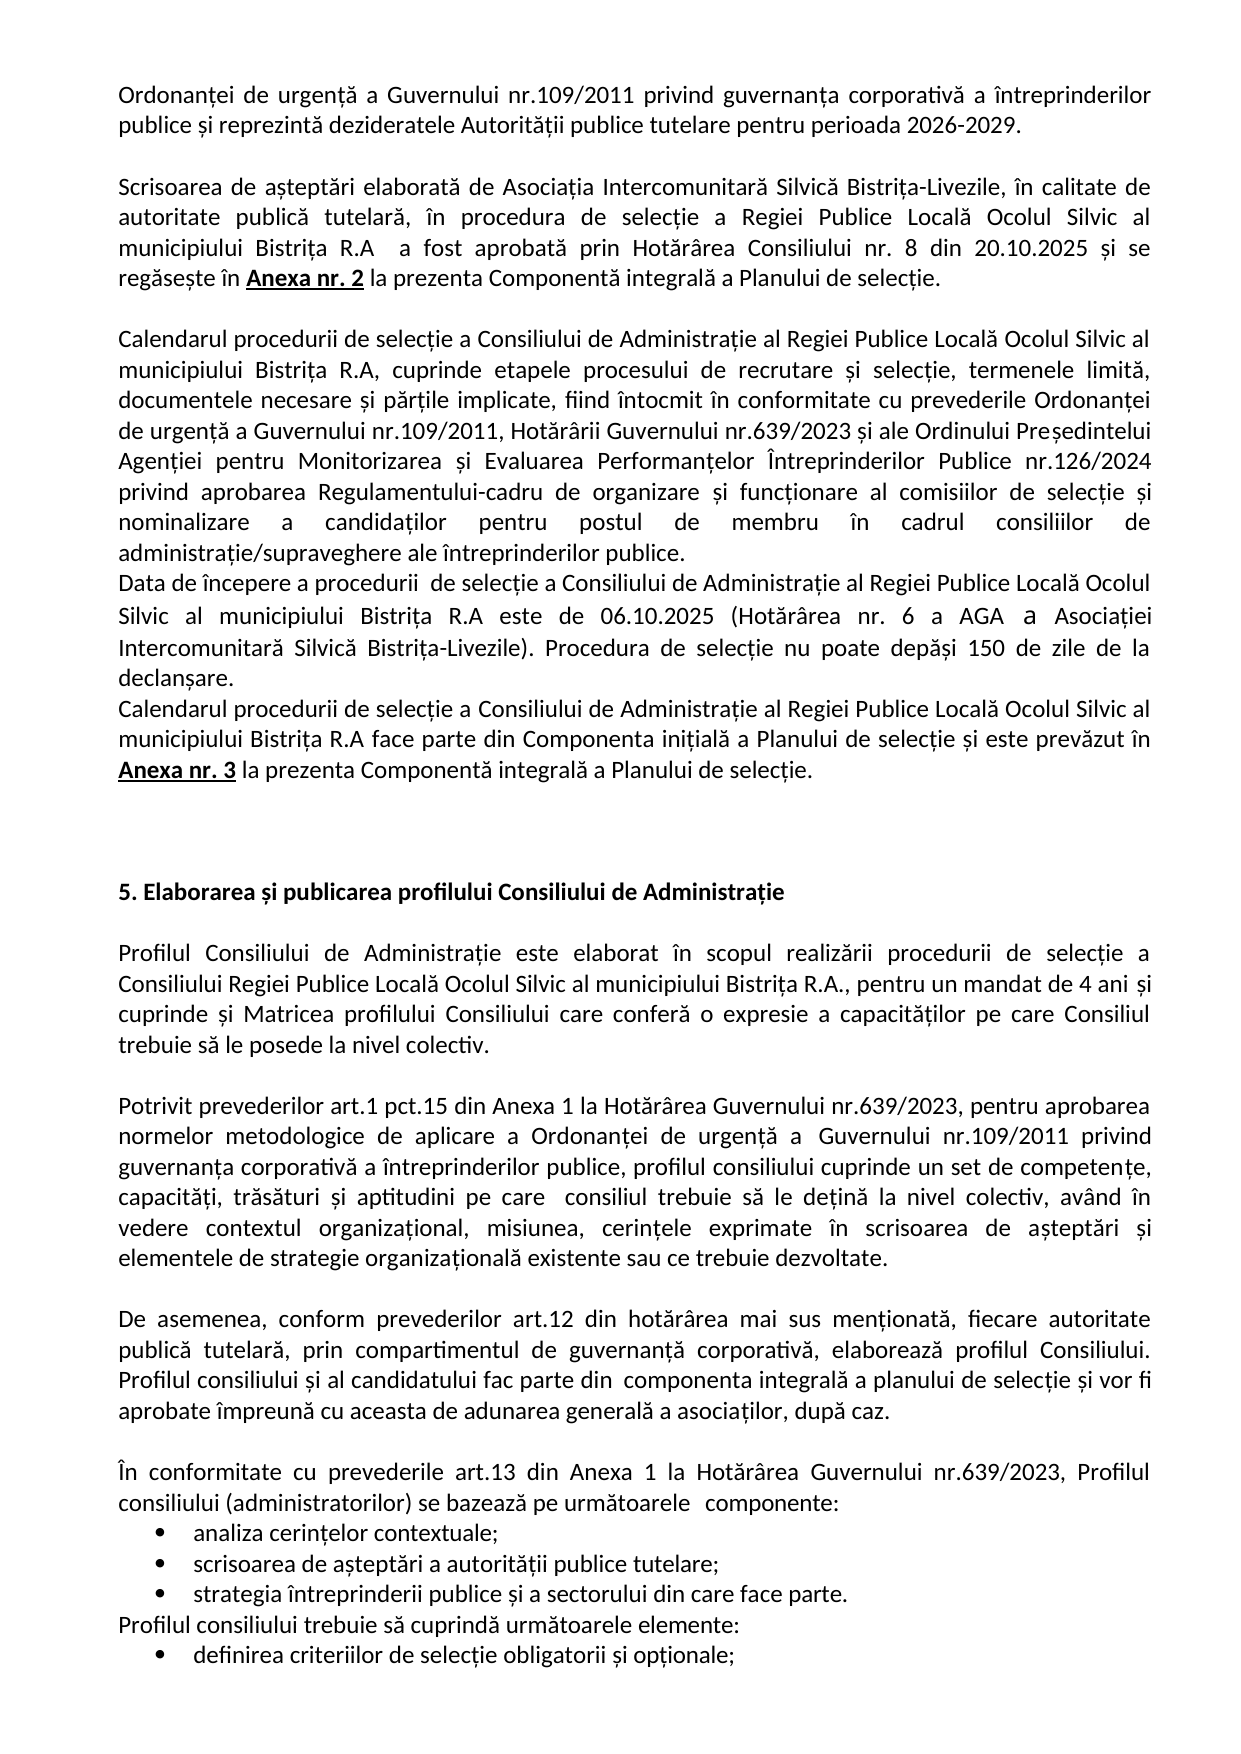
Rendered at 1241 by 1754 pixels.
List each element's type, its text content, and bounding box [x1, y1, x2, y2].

list strategia întreprinderii publice şi a sectorului din care face parte. [156, 1578, 1196, 1609]
text Profilul Consiliului de Administrație este elaborat în scopul realizării procedurii de selecție a Consiliului Regiei Publice Locală Ocolul Silvic al municipiului Bistrița R.A., pentru un mandat de 4 ani și cuprinde și Matricea profilului Consiliului care conferă o expresie a capacităților pe care Consiliul trebuie să le posede la nivel colectiv. [118, 937, 1152, 1059]
list definirea criteriilor de selecţie obligatorii şi opţionale; [156, 1639, 1196, 1670]
list scrisoarea de aşteptări a autorităţii publice tutelare; [156, 1548, 1196, 1578]
text Calendarul procedurii de selecție a Consiliului de Administrație al Regiei Publice Locală Ocolul Silvic al municipiului Bistrița R.A face parte din Componenta inițială a Planului de selecție și este prevăzut în Anexa nr. 3 la prezenta Componentă integrală a Planului de selecție. [118, 693, 1152, 785]
text Data de începere a procedurii de selecție a Consiliului de Administrație al Regiei Publice Locală Ocolul Silvic al municipiului Bistrița R.A este de 06.10.2025 (Hotărârea nr. 6 a AGA a Asociației Intercomunitară Silvică Bistrița-Livezile). Procedura de selecție nu poate depăși 150 de zile de la declanșare. [118, 567, 1152, 693]
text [118, 79, 1152, 140]
text 5. Elaborarea și publicarea profilului Consiliului de Administrație [118, 876, 1152, 907]
text Profilul consiliului trebuie să cuprindă următoarele elemente: [118, 1609, 1196, 1639]
text În conformitate cu prevederile art.13 din Anexa 1 la Hotărârea Guvernului nr.639/2023, Profilul consiliului (administratorilor) se bazează pe următoarele componente: [118, 1456, 1152, 1517]
text De asemenea, conform prevederilor art.12 din hotărârea mai sus menționată, fiecare autoritate publică tutelară, prin compartimentul de guvernanță corporativă, elaborează profilul Consiliului. Profilul consiliului şi al candidatului fac parte din componenta integrală a planului de selecţie şi vor fi aprobate împreună cu aceasta de adunarea generală a asociaţilor, după caz. [118, 1303, 1152, 1426]
text Scrisoarea de așteptări elaborată de Asociația Intercomunitară Silvică Bistrița-Livezile, în calitate de autoritate publică tutelară, în procedura de selecție a Regiei Publice Locală Ocolul Silvic al municipiului Bistrița R.A a fost aprobată prin Hotărârea Consiliului nr. 8 din 20.10.2025 și se regăsește în Anexa nr. 2 la prezenta Componentă integrală a Planului de selecție. [118, 171, 1152, 293]
text Calendarul procedurii de selecție a Consiliului de Administrație al Regiei Publice Locală Ocolul Silvic al municipiului Bistrița R.A, cuprinde etapele procesului de recrutare și selecție, termenele limită, documentele necesare și părțile implicate, fiind întocmit în conformitate cu prevederile Ordonanței de urgență a Guvernului nr.109/2011, Hotărârii Guvernului nr.639/2023 și ale Ordinului Preşedintelui Agenţiei pentru Monitorizarea şi Evaluarea Performanţelor Întreprinderilor Publice nr.126/2024 privind aprobarea Regulamentului-cadru de organizare şi funcţionare al comisiilor de selecţie şi nominalizare a candidaţilor pentru postul de membru în cadrul consiliilor de administraţie/supraveghere ale întreprinderilor publice. [118, 323, 1152, 567]
text Potrivit prevederilor art.1 pct.15 din Anexa 1 la Hotărârea Guvernului nr.639/2023, pentru aprobarea normelor metodologice de aplicare a Ordonanţei de urgenţă a Guvernului nr.109/2011 privind guvernanţa corporativă a întreprinderilor publice, profilul consiliului cuprinde un set de competenţe, capacităţi, trăsături şi aptitudini pe care consiliul trebuie să le deţină la nivel colectiv, având în vedere contextul organizaţional, misiunea, cerinţele exprimate în scrisoarea de aşteptări şi elementele de strategie organizaţională existente sau ce trebuie dezvoltate. [118, 1090, 1152, 1273]
list analiza cerinţelor contextuale; [156, 1517, 1196, 1548]
